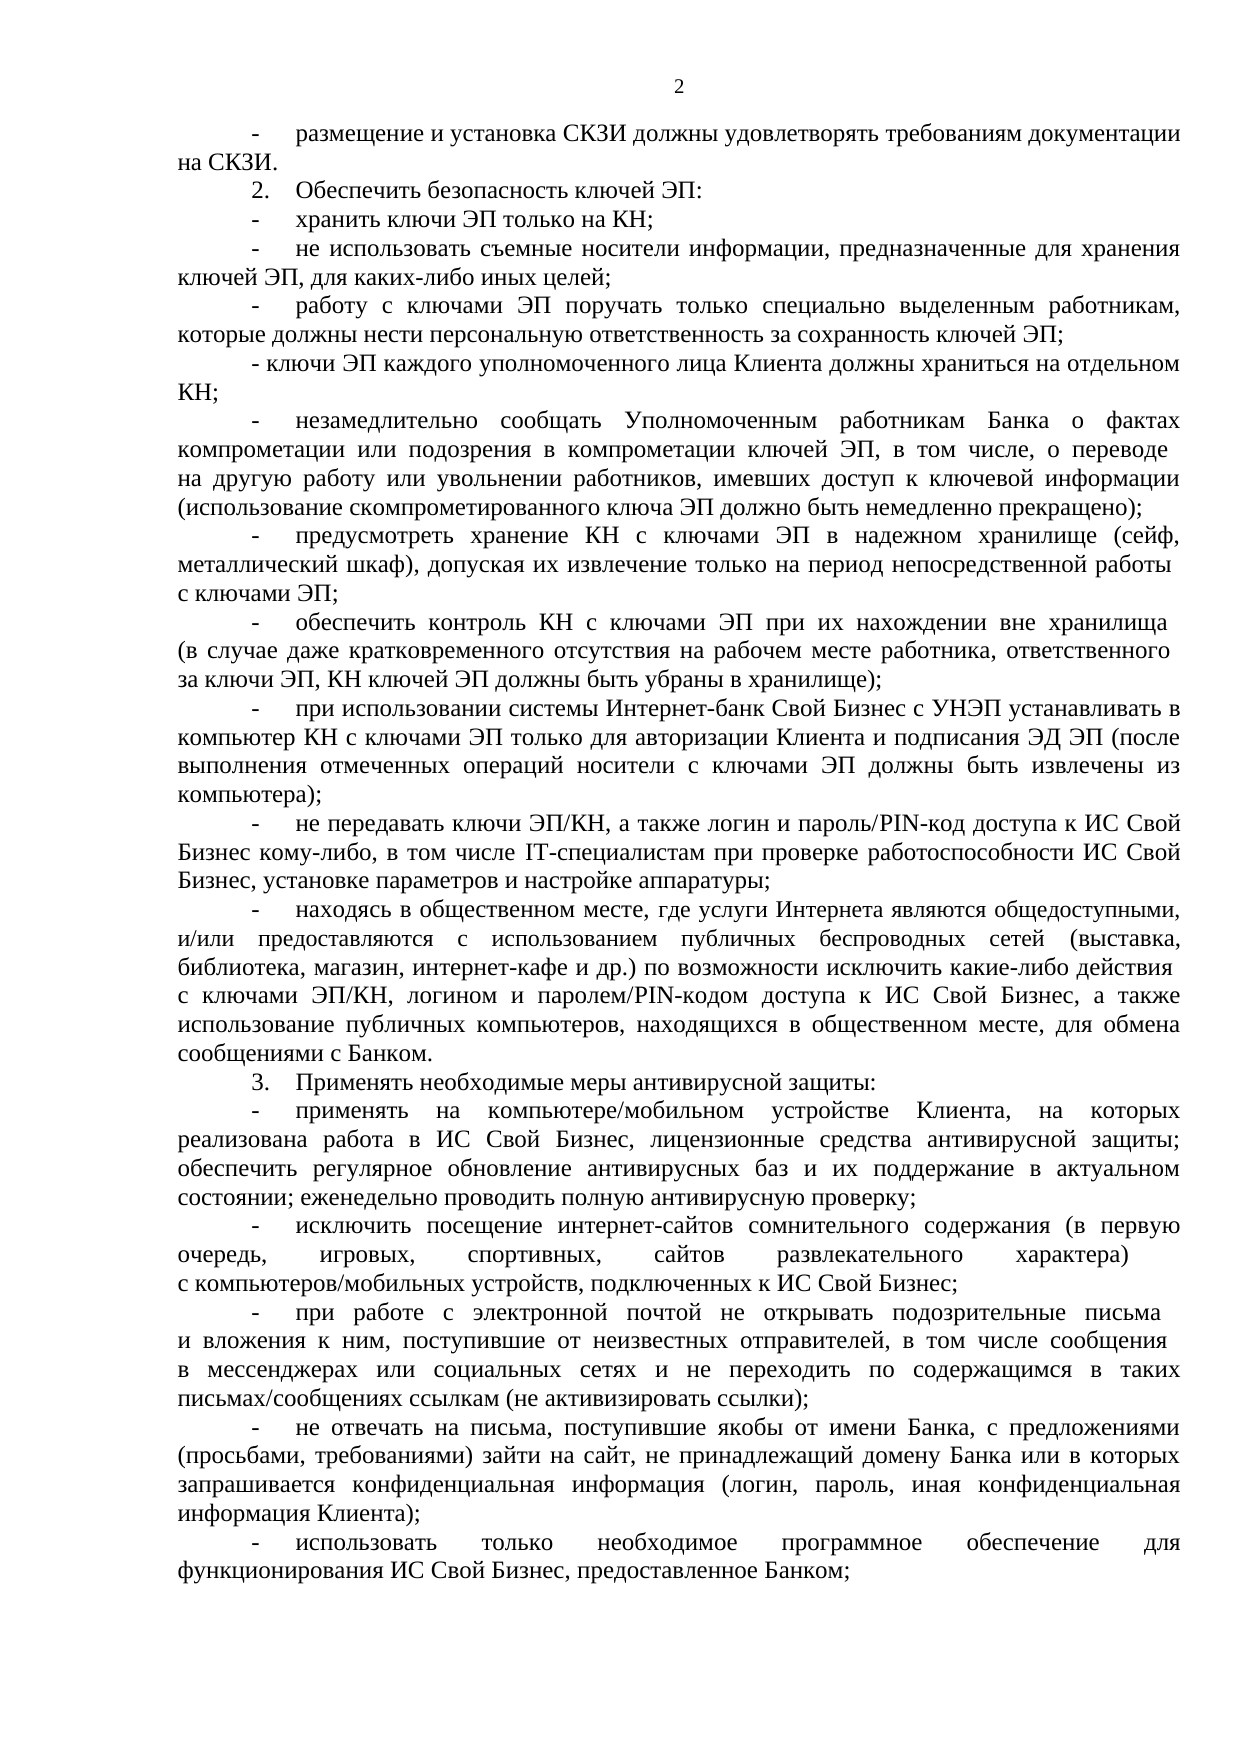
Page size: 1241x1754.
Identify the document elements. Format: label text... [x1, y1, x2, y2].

text - при работе с электронной почтой не открывать подозрительные письма и вложения к ним, поступившие от неизвестных отправителей, в том числе сообщения в мессенджерах или социальных сетях и не переходить по содержащимся в таких письмах/сообщениях ссылкам (не активизировать ссылки); [177, 1297, 1181, 1412]
text - использовать только необходимое программное обеспечение для функционирования ИС Свой Бизнес, предоставленное Банком; [177, 1527, 1181, 1584]
text - применять на компьютере/мобильном устройстве Клиента, на которых реализована работа в ИС Свой Бизнес, лицензионные средства антивирусной защиты; обеспечить регулярное обновление антивирусных баз и их поддержание в актуальном состоянии; еженедельно проводить полную антивирусную проверку; [177, 1096, 1181, 1211]
text - не передавать ключи ЭП/КН, а также логин и пароль/PIN-код доступа к ИС Свой Бизнес кому-либо, в том числе IT-специалистам при проверке работоспособности ИС Свой Бизнес, установке параметров и настройке аппаратуры; [177, 808, 1181, 894]
text - не использовать съемные носители информации, предназначенные для хранения ключей ЭП, для каких-либо иных целей; [177, 233, 1181, 291]
text - обеспечить контроль КН с ключами ЭП при их нахождении вне хранилища (в случае даже кратковременного отсутствия на рабочем месте работника, ответственного за ключи ЭП, КН ключей ЭП должны быть убраны в хранилище); [177, 607, 1181, 693]
text - исключить посещение интернет-сайтов сомнительного содержания (в первую очередь, игровых, спортивных, сайтов развлекательного характера) с компьютеров/мобильных устройств, подключенных к ИС Свой Бизнес; [177, 1211, 1181, 1297]
text - при использовании системы Интернет-банк Свой Бизнес с УНЭП устанавливать в компьютер КН с ключами ЭП только для авторизации Клиента и подписания ЭД ЭП (после выполнения отмеченных операций носители с ключами ЭП должны быть извлечены из компьютера); [177, 693, 1181, 808]
text - предусмотреть хранение КН с ключами ЭП в надежном хранилище (сейф, металлический шкаф), допуская их извлечение только на период непосредственной работы с ключами ЭП; [177, 521, 1181, 607]
text - работу с ключами ЭП поручать только специально выделенным работникам, которые должны нести персональную ответственность за сохранность ключей ЭП; [177, 291, 1181, 348]
text - не отвечать на письма, поступившие якобы от имени Банка, с предложениями (просьбами, требованиями) зайти на сайт, не принадлежащий домену Банка или в которых запрашивается конфиденциальная информация (логин, пароль, иная конфиденциальная информация Клиента); [177, 1412, 1181, 1527]
text - размещение и установка СКЗИ должны удовлетворять требованиям документации на СКЗИ. [177, 118, 1181, 176]
text 2. Обеспечить безопасность ключей ЭП: [177, 176, 1181, 204]
text 3. Применять необходимые меры антивирусной защиты: [177, 1067, 1181, 1096]
text - хранить ключи ЭП только на КН; [177, 204, 1181, 233]
text - незамедлительно сообщать Уполномоченным работникам Банка о фактах компрометации или подозрения в компрометации ключей ЭП, в том числе, о переводе на другую работу или увольнении работников, имевших доступ к ключевой информации (использование скомпрометированного ключа ЭП должно быть немедленно прекращено); [177, 406, 1181, 521]
text - находясь в общественном месте, где услуги Интернета являются общедоступными, и/или предоставляются с использованием публичных беспроводных сетей (выставка, библиотека, магазин, интернет-кафе и др.) по возможности исключить какие-либо действия с ключами ЭП/КН, логином и паролем/PIN-кодом доступа к ИС Свой Бизнес, а также использование публичных компьютеров, находящихся в общественном месте, для обмена сообщениями с Банком. [177, 894, 1181, 1067]
text - ключи ЭП каждого уполномоченного лица Клиента должны храниться на отдельном КН; [177, 348, 1181, 406]
